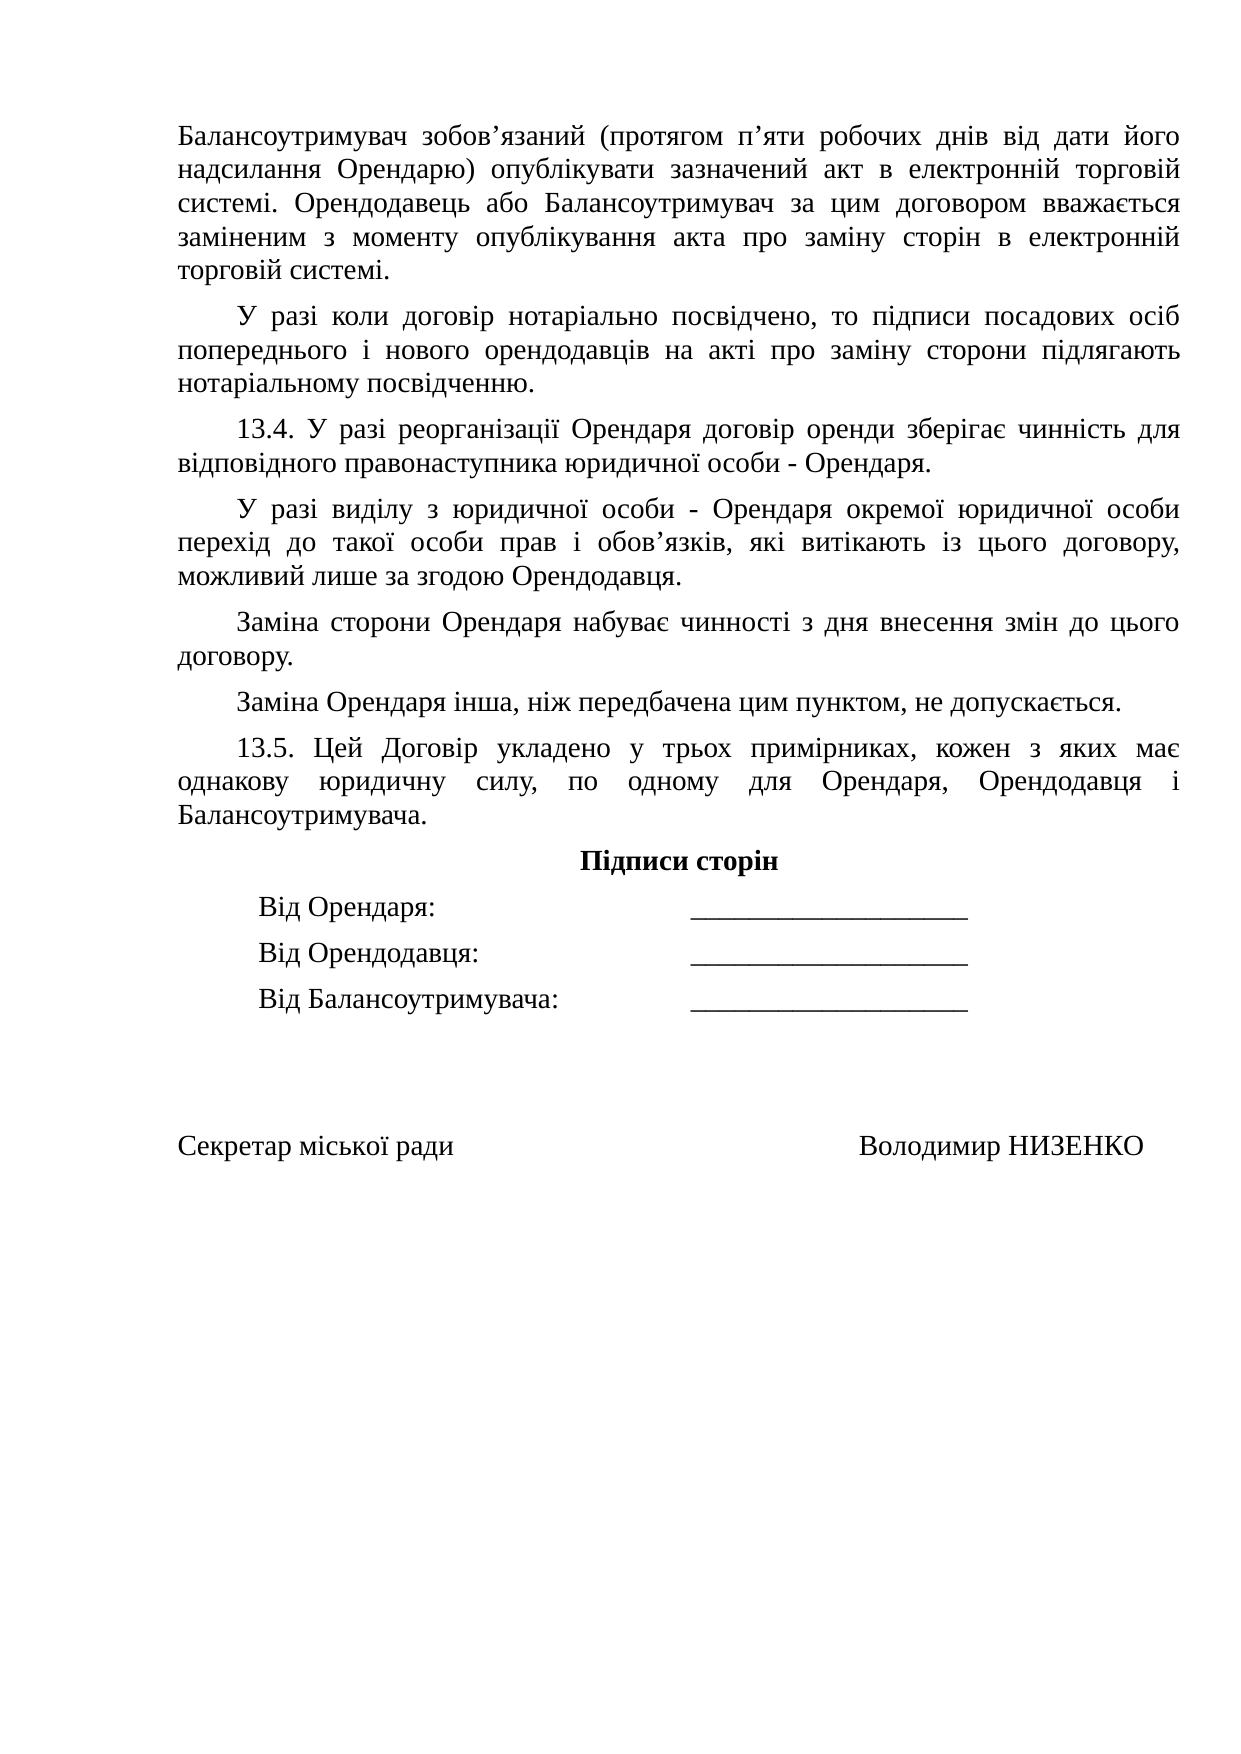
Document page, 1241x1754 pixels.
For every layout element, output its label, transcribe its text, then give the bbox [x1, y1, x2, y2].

text 13.5. Цей Договір укладено у трьох примірниках, кожен з яких має однакову юридичну силу, по одному для Орендаря, Орендодавця і Балансоутримувача. [177, 730, 1181, 830]
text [177, 118, 1181, 286]
text У разі коли договір нотаріально посвідчено, то підписи посадових осіб попереднього і нового орендодавців на акті про заміну сторони підлягають нотаріальному посвідченню. [177, 298, 1181, 399]
table_header ___________________ [620, 876, 1171, 922]
text Заміна Орендаря інша, ніж передбачена цим пунктом, не допускається. [177, 684, 1181, 717]
text Заміна сторони Орендаря набуває чинності з дня внесення змін до цього договору. [177, 604, 1181, 671]
table_cell ___________________ [620, 923, 1171, 968]
text Секретар міської ради Володимир НИЗЕНКО [177, 1128, 1181, 1161]
table_cell Від Орендодавця: [188, 923, 620, 968]
text У разі виділу з юридичної особи - Орендаря окремої юридичної особи перехід до такої особи прав і обов’язків, які витікають із цього договору, можливий лише за згодою Орендодавця. [177, 491, 1181, 592]
text 13.4. У разі реорганізації Орендаря договір оренди зберігає чинність для відповідного правонаступника юридичної особи - Орендаря. [177, 411, 1181, 478]
table_header Від Орендаря: [188, 876, 620, 922]
table_cell ___________________ [620, 969, 1171, 1014]
table_cell Від Балансоутримувача: [188, 969, 620, 1014]
text Підписи сторін [177, 843, 1181, 876]
